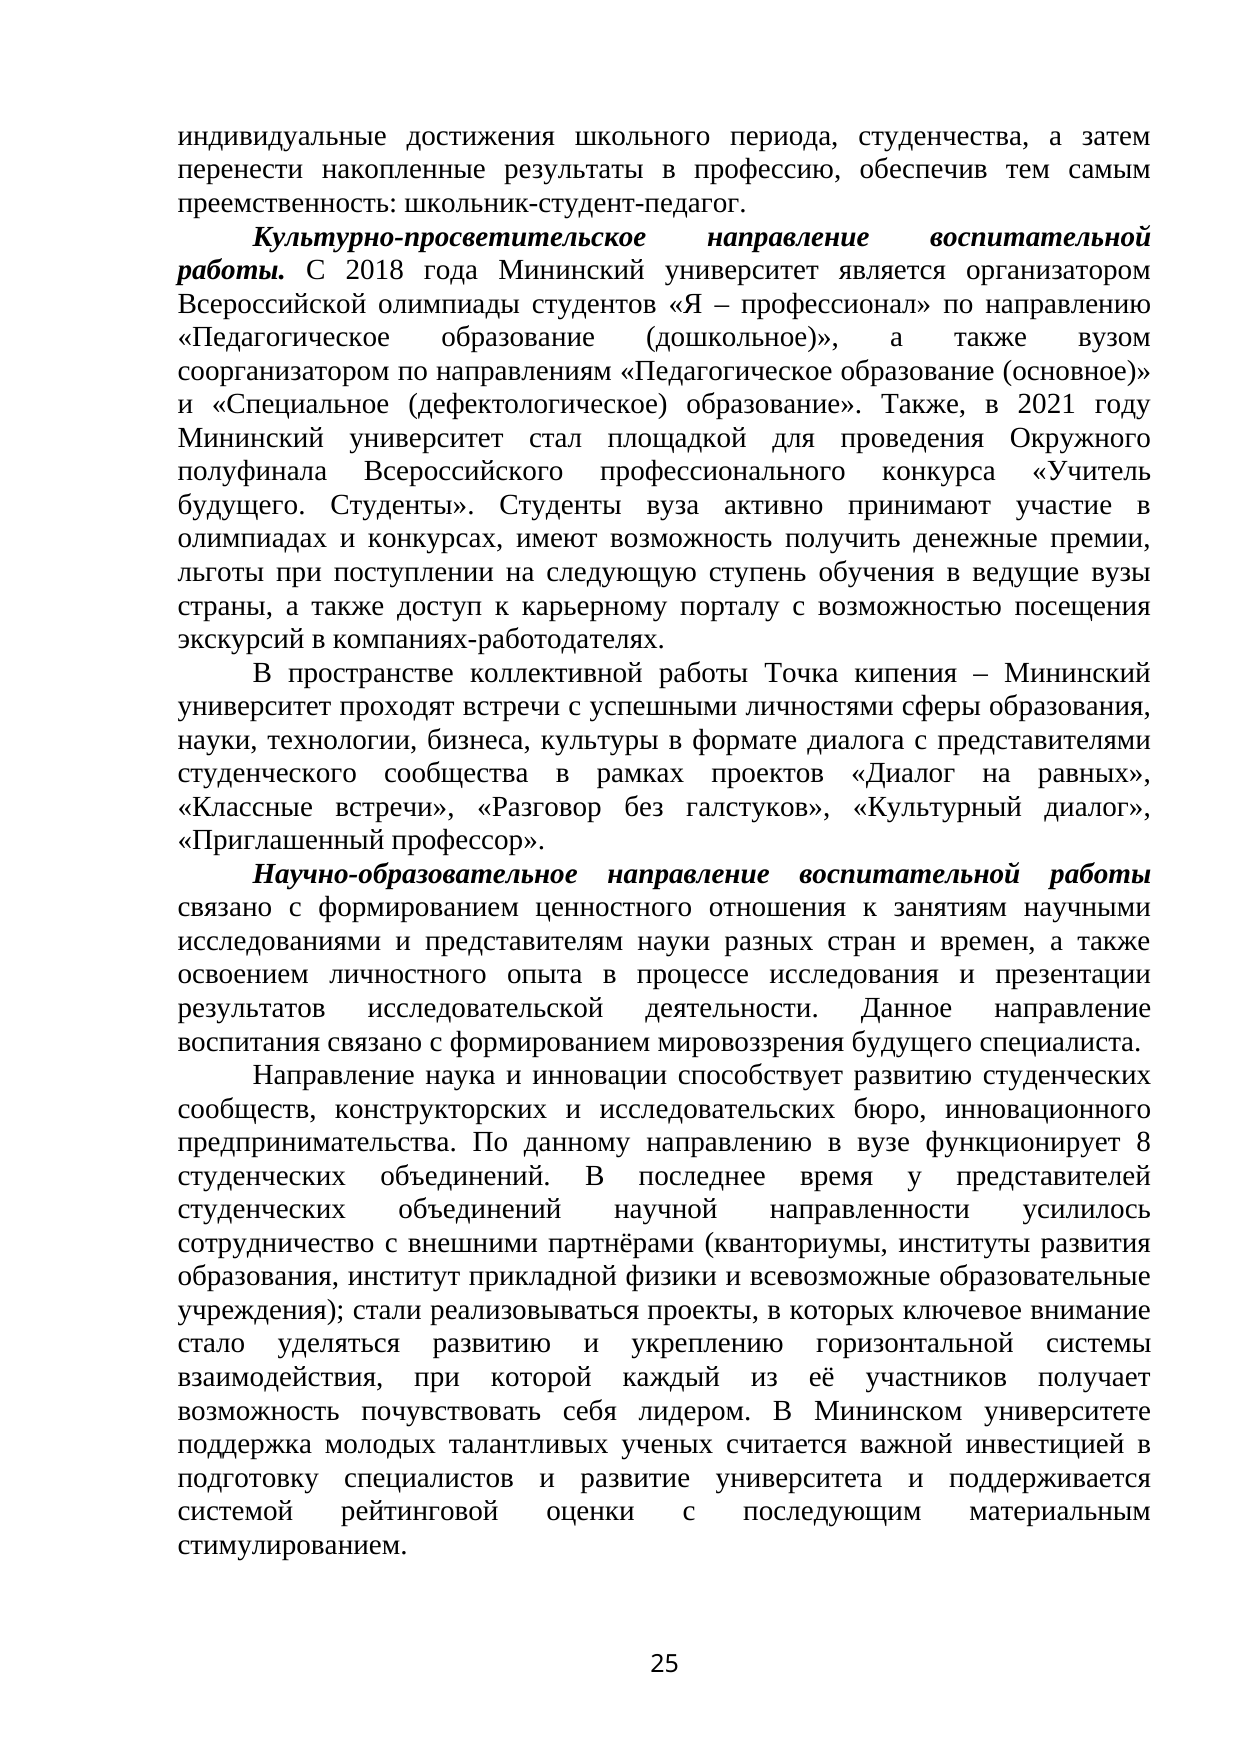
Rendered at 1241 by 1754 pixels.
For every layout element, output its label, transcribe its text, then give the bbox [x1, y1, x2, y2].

text Направление наука и инновации способствует развитию студенческих сообществ, конструкторских и исследовательских бюро, инновационного предпринимательства. По данному направлению в вузе функционирует 8 студенческих объединений. В последнее время у представителей студенческих объединений научной направленности усилилось сотрудничество с внешними партнёрами (кванториумы, институты развития образования, институт прикладной физики и всевозможные образовательные учреждения); стали реализовываться проекты, в которых ключевое внимание стало уделяться развитию и укреплению горизонтальной системы взаимодействия, при которой каждый из её участников получает возможность почувствовать себя лидером. В Мининском университете поддержка молодых талантливых ученых считается важной инвестицией в подготовку специалистов и развитие университета и поддерживается системой рейтинговой оценки с последующим материальным стимулированием. [177, 1057, 1152, 1560]
text В пространстве коллективной работы Точка кипения – Мининский университет проходят встречи с успешными личностями сферы образования, науки, технологии, бизнеса, культуры в формате диалога с представителями студенческого сообщества в рамках проектов «Диалог на равных», «Классные встречи», «Разговор без галстуков», «Культурный диалог», «Приглашенный профессор». [177, 655, 1152, 856]
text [177, 118, 1152, 219]
text Научно-образовательное направление воспитательной работы связано с формированием ценностного отношения к занятиям научными исследованиями и представителям науки разных стран и времен, а также освоением личностного опыта в процессе исследования и презентации результатов исследовательской деятельности. Данное направление воспитания связано с формированием мировоззрения будущего специалиста. [177, 856, 1152, 1057]
text Культурно-просветительское направление воспитательной работы. С 2018 года Мининский университет является организатором Всероссийской олимпиады студентов «Я – профессионал» по направлению «Педагогическое образование (дошкольное)», а также вузом соорганизатором по направлениям «Педагогическое образование (основное)» и «Специальное (дефектологическое) образование». Также, в 2021 году Мининский университет стал площадкой для проведения Окружного полуфинала Всероссийского профессионального конкурса «Учитель будущего. Студенты». Студенты вуза активно принимают участие в олимпиадах и конкурсах, имеют возможность получить денежные премии, льготы при поступлении на следующую ступень обучения в ведущие вузы страны, а также доступ к карьерному порталу с возможностью посещения экскурсий в компаниях-работодателях. [177, 219, 1152, 655]
